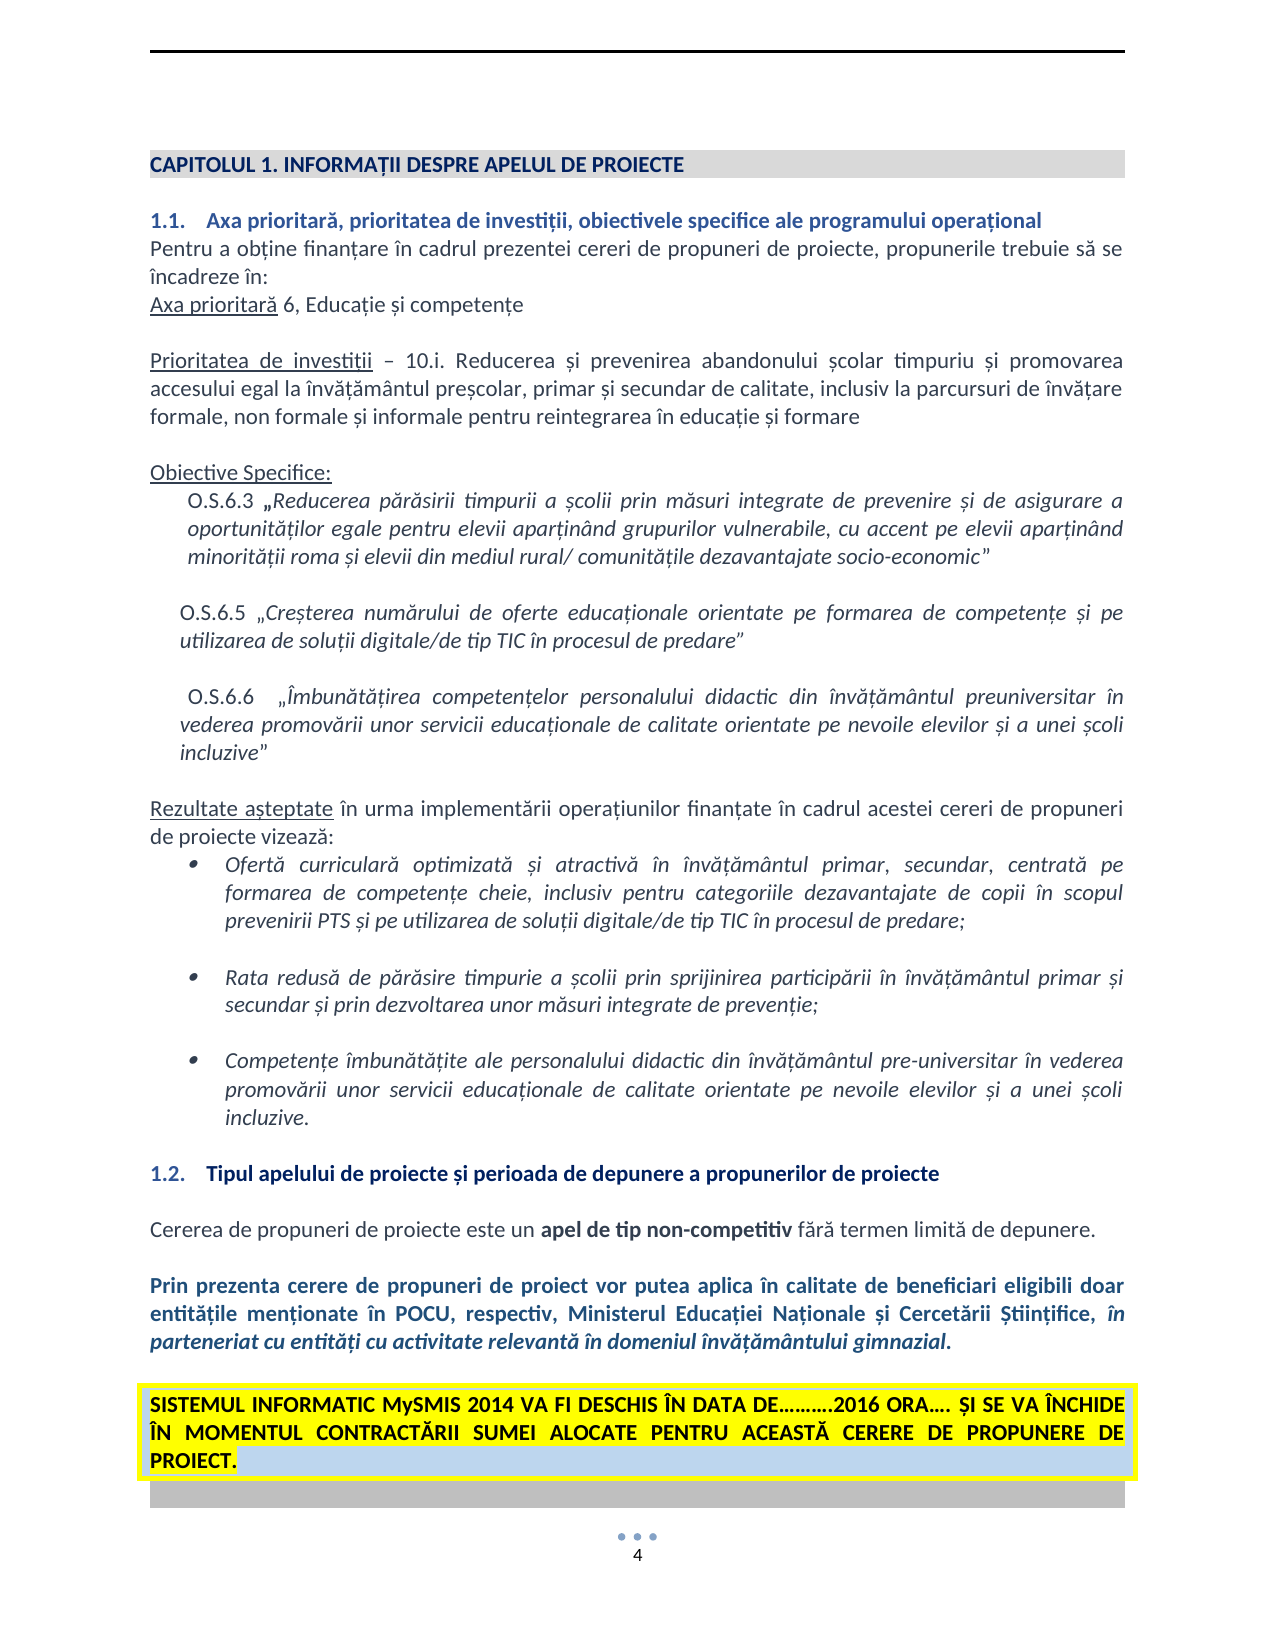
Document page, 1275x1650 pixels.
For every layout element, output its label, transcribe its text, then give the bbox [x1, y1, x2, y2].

text Obiective Specifice: [150, 458, 1125, 486]
text O.S.6.6 „Îmbunătățirea competențelor personalului didactic din învățământul preuniversitar în vederea promovării unor servicii educaționale de calitate orientate pe nevoile elevilor și a unei școli incluzive” [165, 682, 1125, 766]
text SISTEMUL INFORMATIC MySMIS 2014 VA FI DESCHIS ÎN DATA DE……….2016 ORA…. ȘI SE VA ÎNCHIDE ÎN MOMENTUL CONTRACTĂRII SUMEI ALOCATE PENTRU ACEASTĂ CERERE DE PROPUNERE DE PROIECT. [142, 1388, 1133, 1476]
text Prioritatea de investiții – 10.i. Reducerea și prevenirea abandonului școlar timpuriu și promovarea accesului egal la învățământul preșcolar, primar și secundar de calitate, inclusiv la parcursuri de învățare formale, non formale și informale pentru reintegrarea în educație și formare [150, 346, 1125, 430]
list O.S.6.5 „Creșterea numărului de oferte educaționale orientate pe formarea de competențe și pe utilizarea de soluţii digitale/de tip TIC în procesul de predare” [179, 598, 1125, 654]
text Prin prezenta cerere de propuneri de proiect vor putea aplica în calitate de beneficiari eligibili doar entitățile menționate în POCU, respectiv, Ministerul Educației Naționale și Cercetării Științifice, în parteneriat cu entități cu activitate relevantă în domeniul învățământului gimnazial. [150, 1271, 1125, 1355]
list Ofertă curriculară optimizată şi atractivă în învățământul primar, secundar, centrată pe formarea de competențe cheie, inclusiv pentru categoriile dezavantajate de copii în scopul prevenirii PTS și pe utilizarea de soluții digitale/de tip TIC în procesul de predare; [187, 851, 1125, 934]
text Pentru a obține finanțare în cadrul prezentei cereri de propuneri de proiecte, propunerile trebuie să se încadreze în: [150, 234, 1125, 290]
text Axa prioritară 6, Educație și competențe [150, 290, 1125, 318]
text Cererea de propuneri de proiecte este un apel de tip non-competitiv fără termen limită de depunere. [150, 1215, 1125, 1243]
text O.S.6.3 „Reducerea părăsirii timpurii a școlii prin măsuri integrate de prevenire și de asigurare a oportunităților egale pentru elevii aparținând grupurilor vulnerabile, cu accent pe elevii aparținând minorității roma și elevii din mediul rural/ comunitățile dezavantajate socio-economic” [187, 486, 1125, 570]
list Competențe îmbunătățite ale personalului didactic din învățământul pre-universitar în vederea promovării unor servicii educaționale de calitate orientate pe nevoile elevilor și a unei școli incluzive. [187, 1047, 1125, 1131]
list Axa prioritară, prioritatea de investiții, obiectivele specifice ale programului operațional [150, 206, 1125, 234]
text CAPITOLUL 1. INFORMAȚII DESPRE APELUL DE PROIECTE [150, 150, 1125, 178]
text Rezultate așteptate în urma implementării operațiunilor finanțate în cadrul acestei cereri de propuneri de proiecte vizează: [150, 794, 1125, 851]
list Rata redusă de părăsire timpurie a școlii prin sprijinirea participării în învățământul primar și secundar și prin dezvoltarea unor măsuri integrate de prevenție; [187, 963, 1125, 1019]
list Tipul apelului de proiecte și perioada de depunere a propunerilor de proiecte [150, 1159, 1125, 1187]
